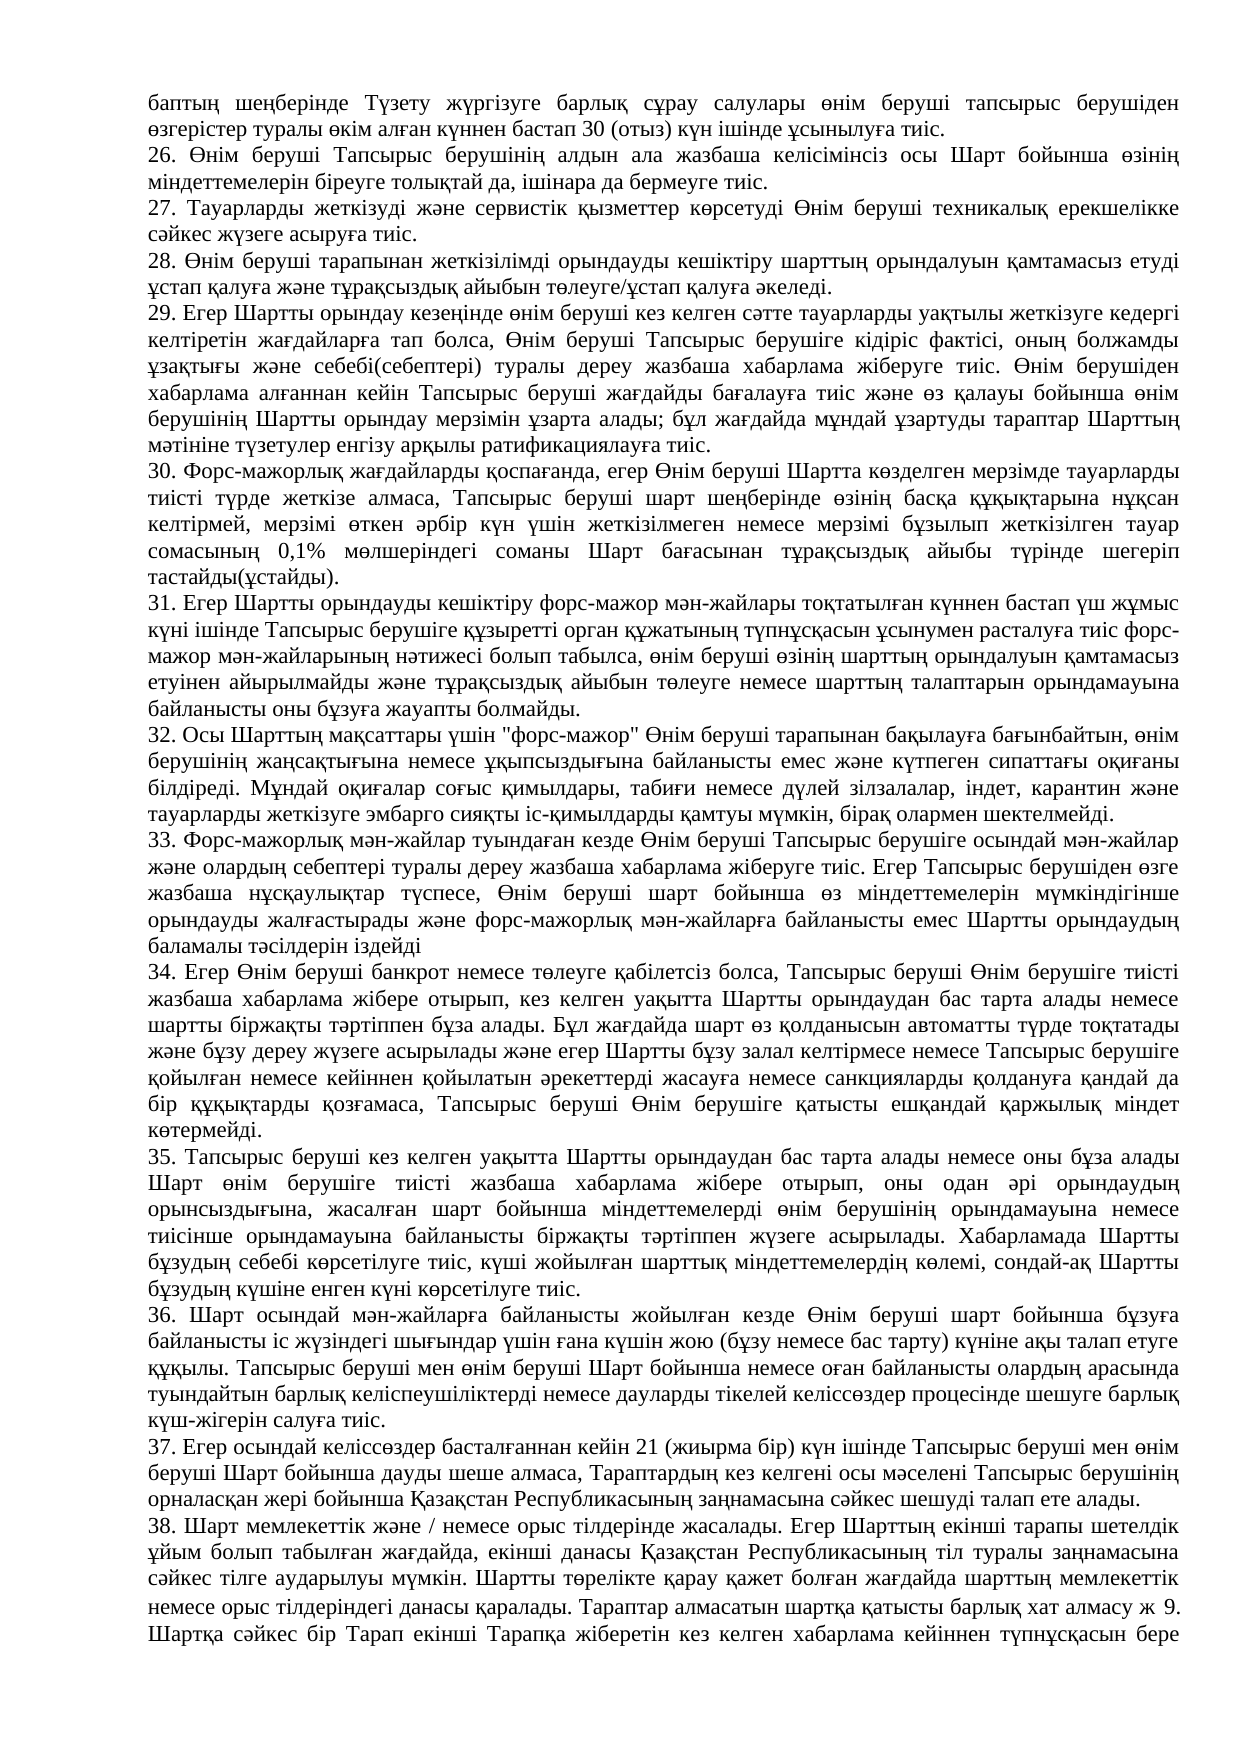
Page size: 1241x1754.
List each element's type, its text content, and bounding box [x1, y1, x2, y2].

text 27. Тауарларды жеткізуді және сервистік қызметтер көрсетуді Өнім беруші техникалық ерекшелікке сәйкес жүзеге асыруға тиіс. [148, 194, 1181, 247]
text 33. Форс-мажорлық мән-жайлар туындаған кезде Өнім беруші Тапсырыс берушіге осындай мән-жайлар және олардың себептері туралы дереу жазбаша хабарлама жіберуге тиіс. Егер Тапсырыс берушіден өзге жазбаша нұсқаулықтар түспесе, Өнім беруші шарт бойынша өз міндеттемелерін мүмкіндігінше орындауды жалғастырады және форс-мажорлық мән-жайларға байланысты емес Шартты орындаудың баламалы тәсілдерін іздейді [148, 827, 1181, 958]
text 37. Егер осындай келіссөздер басталғаннан кейін 21 (жиырма бір) күн ішінде Тапсырыс беруші мен өнім беруші Шарт бойынша дауды шеше алмаса, Тараптардың кез келгені осы мәселені Тапсырыс берушінің орналасқан жері бойынша Қазақстан Республикасының заңнамасына сәйкес шешуді талап ете алады. [148, 1433, 1181, 1512]
text 28. Өнім беруші тарапынан жеткізілімді орындауды кешіктіру шарттың орындалуын қамтамасыз етуді ұстап қалуға және тұрақсыздық айыбын төлеуге/ұстап қалуға әкеледі. [148, 247, 1181, 299]
text 31. Егер Шартты орындауды кешіктіру форс-мажор мән-жайлары тоқтатылған күннен бастап үш жұмыс күні ішінде Тапсырыс берушіге құзыретті орган құжатының түпнұсқасын ұсынумен расталуға тиіс форс-мажор мән-жайларының нәтижесі болып табылса, өнім беруші өзінің шарттың орындалуын қамтамасыз етуінен айырылмайды және тұрақсыздық айыбын төлеуге немесе шарттың талаптарын орындамауына байланысты оны бұзуға жауапты болмайды. [148, 589, 1181, 721]
text 36. Шарт осындай мән-жайларға байланысты жойылған кезде Өнім беруші шарт бойынша бұзуға байланысты іс жүзіндегі шығындар үшін ғана күшін жою (бұзу немесе бас тарту) күніне ақы талап етуге құқылы. Тапсырыс беруші мен өнім беруші Шарт бойынша немесе оған байланысты олардың арасында туындайтын барлық келіспеушіліктерді немесе дауларды тікелей келіссөздер процесінде шешуге барлық күш-жігерін салуға тиіс. [148, 1301, 1181, 1433]
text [148, 89, 1181, 141]
text 29. Егер Шартты орындау кезеңінде өнім беруші кез келген сәтте тауарларды уақтылы жеткізуге кедергі келтіретін жағдайларға тап болса, Өнім беруші Тапсырыс берушіге кідіріс фактісі, оның болжамды ұзақтығы және себебі(себептері) туралы дереу жазбаша хабарлама жіберуге тиіс. Өнім берушіден хабарлама алғаннан кейін Тапсырыс беруші жағдайды бағалауға тиіс және өз қалауы бойынша өнім берушінің Шартты орындау мерзімін ұзарта алады; бұл жағдайда мұндай ұзартуды тараптар Шарттың мәтініне түзетулер енгізу арқылы ратификациялауға тиіс. [148, 299, 1181, 458]
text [148, 1512, 1181, 1646]
text 35. Тапсырыс беруші кез келген уақытта Шартты орындаудан бас тарта алады немесе оны бұза алады Шарт өнім берушіге тиісті жазбаша хабарлама жібере отырып, оны одан әрі орындаудың орынсыздығына, жасалған шарт бойынша міндеттемелерді өнім берушінің орындамауына немесе тиісінше орындамауына байланысты біржақты тәртіппен жүзеге асырылады. Хабарламада Шартты бұзудың себебі көрсетілуге тиіс, күші жойылған шарттық міндеттемелердің көлемі, сондай-ақ Шартты бұзудың күшіне енген күні көрсетілуге тиіс. [148, 1143, 1181, 1301]
text 26. Өнім беруші Тапсырыс берушінің алдын ала жазбаша келісімінсіз осы Шарт бойынша өзінің міндеттемелерін біреуге толықтай да, ішінара да бермеуге тиіс. [148, 141, 1181, 194]
text 30. Форс-мажорлық жағдайларды қоспағанда, егер Өнім беруші Шартта көзделген мерзімде тауарларды тиісті түрде жеткізе алмаса, Тапсырыс беруші шарт шеңберінде өзінің басқа құқықтарына нұқсан келтірмей, мерзімі өткен әрбір күн үшін жеткізілмеген немесе мерзімі бұзылып жеткізілген тауар сомасының 0,1% мөлшеріндегі соманы Шарт бағасынан тұрақсыздық айыбы түрінде шегеріп тастайды(ұстайды). [148, 458, 1181, 589]
text 34. Егер Өнім беруші банкрот немесе төлеуге қабілетсіз болса, Тапсырыс беруші Өнім берушіге тиісті жазбаша хабарлама жібере отырып, кез келген уақытта Шартты орындаудан бас тарта алады немесе шартты біржақты тәртіппен бұза алады. Бұл жағдайда шарт өз қолданысын автоматты түрде тоқтатады және бұзу дереу жүзеге асырылады және егер Шартты бұзу залал келтірмесе немесе Тапсырыс берушіге қойылған немесе кейіннен қойылатын әрекеттерді жасауға немесе санкцияларды қолдануға қандай да бір құқықтарды қозғамаса, Тапсырыс беруші Өнім берушіге қатысты ешқандай қаржылық міндет көтермейді. [148, 958, 1181, 1143]
text 32. Осы Шарттың мақсаттары үшін "форс-мажор" Өнім беруші тарапынан бақылауға бағынбайтын, өнім берушінің жаңсақтығына немесе ұқыпсыздығына байланысты емес және күтпеген сипаттағы оқиғаны білдіреді. Мұндай оқиғалар соғыс қимылдары, табиғи немесе дүлей зілзалалар, індет, карантин және тауарларды жеткізуге эмбарго сияқты іс-қимылдарды қамтуы мүмкін, бірақ олармен шектелмейді. [148, 721, 1181, 827]
